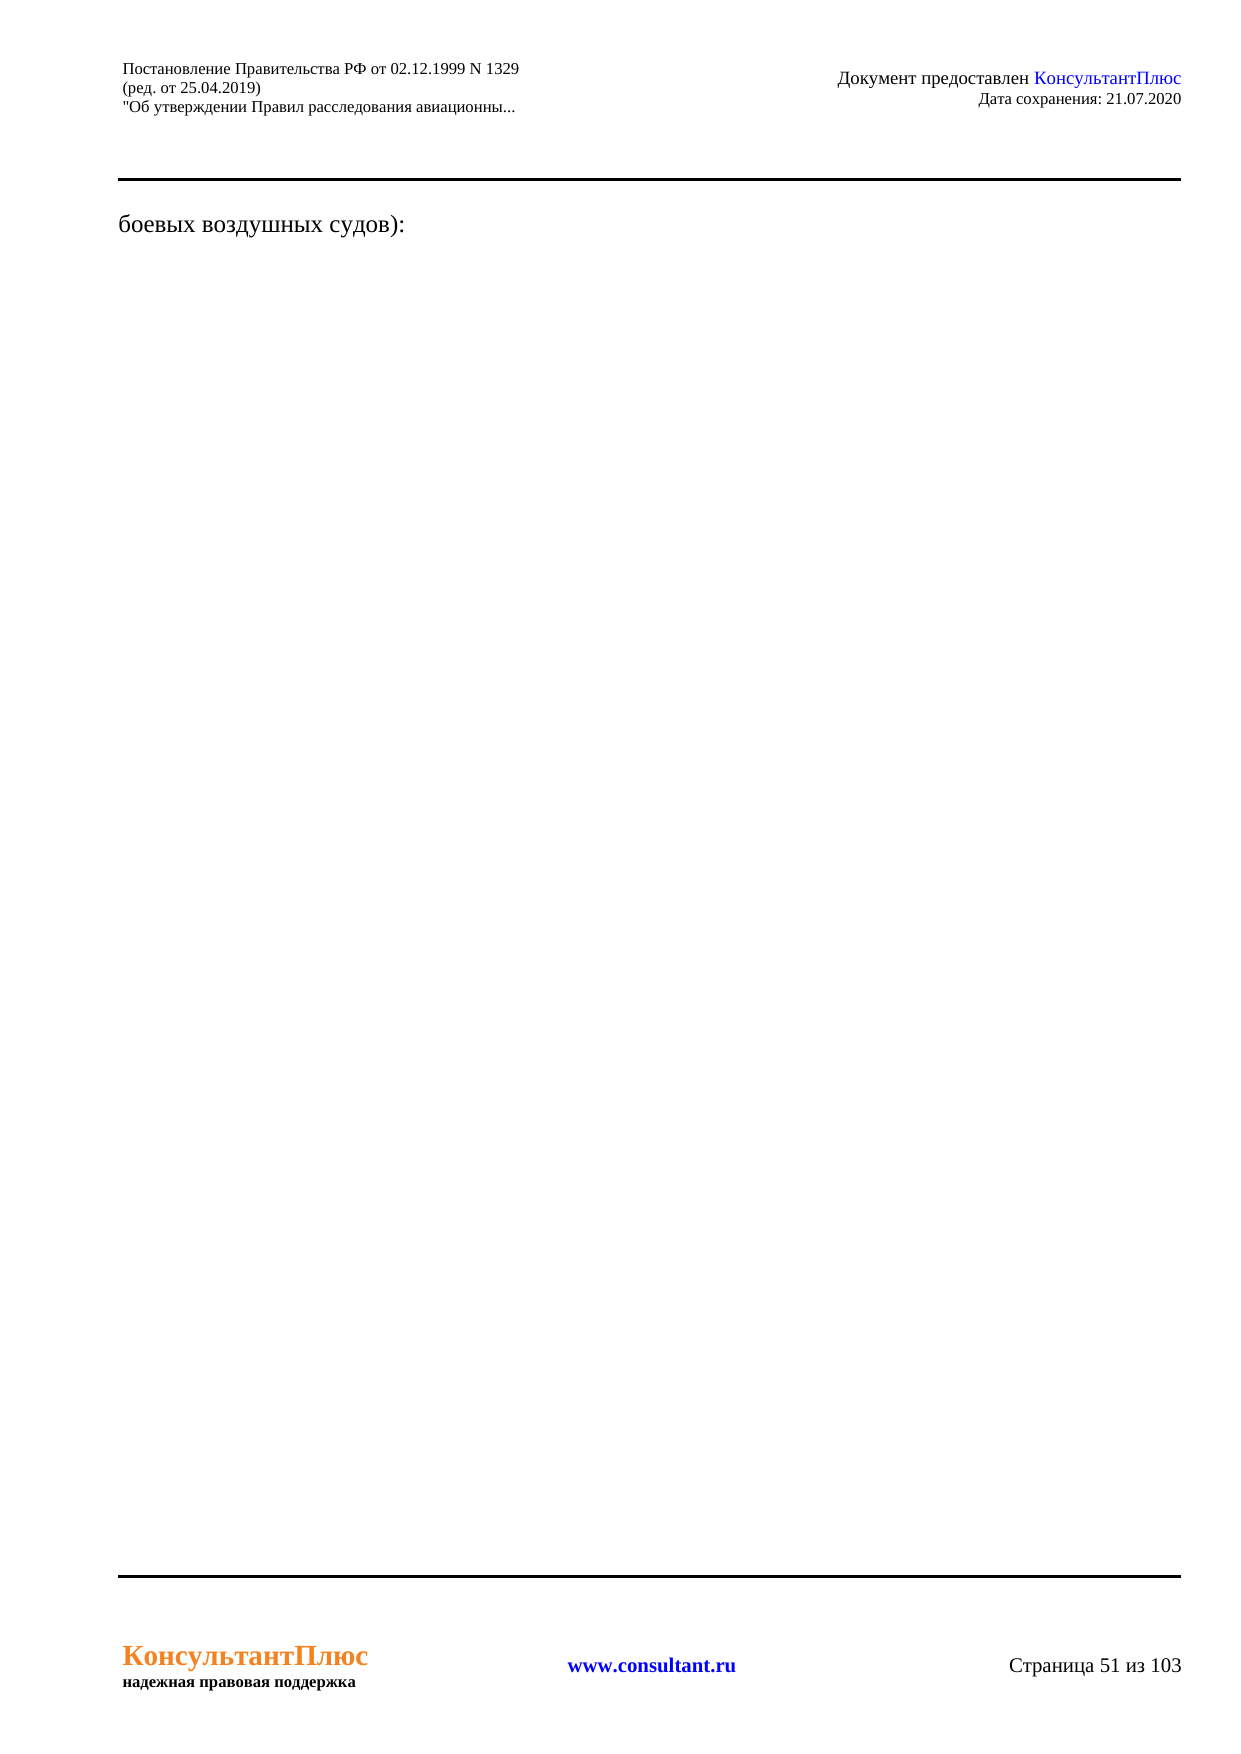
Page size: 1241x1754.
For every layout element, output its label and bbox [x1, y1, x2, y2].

text [118, 209, 1181, 238]
